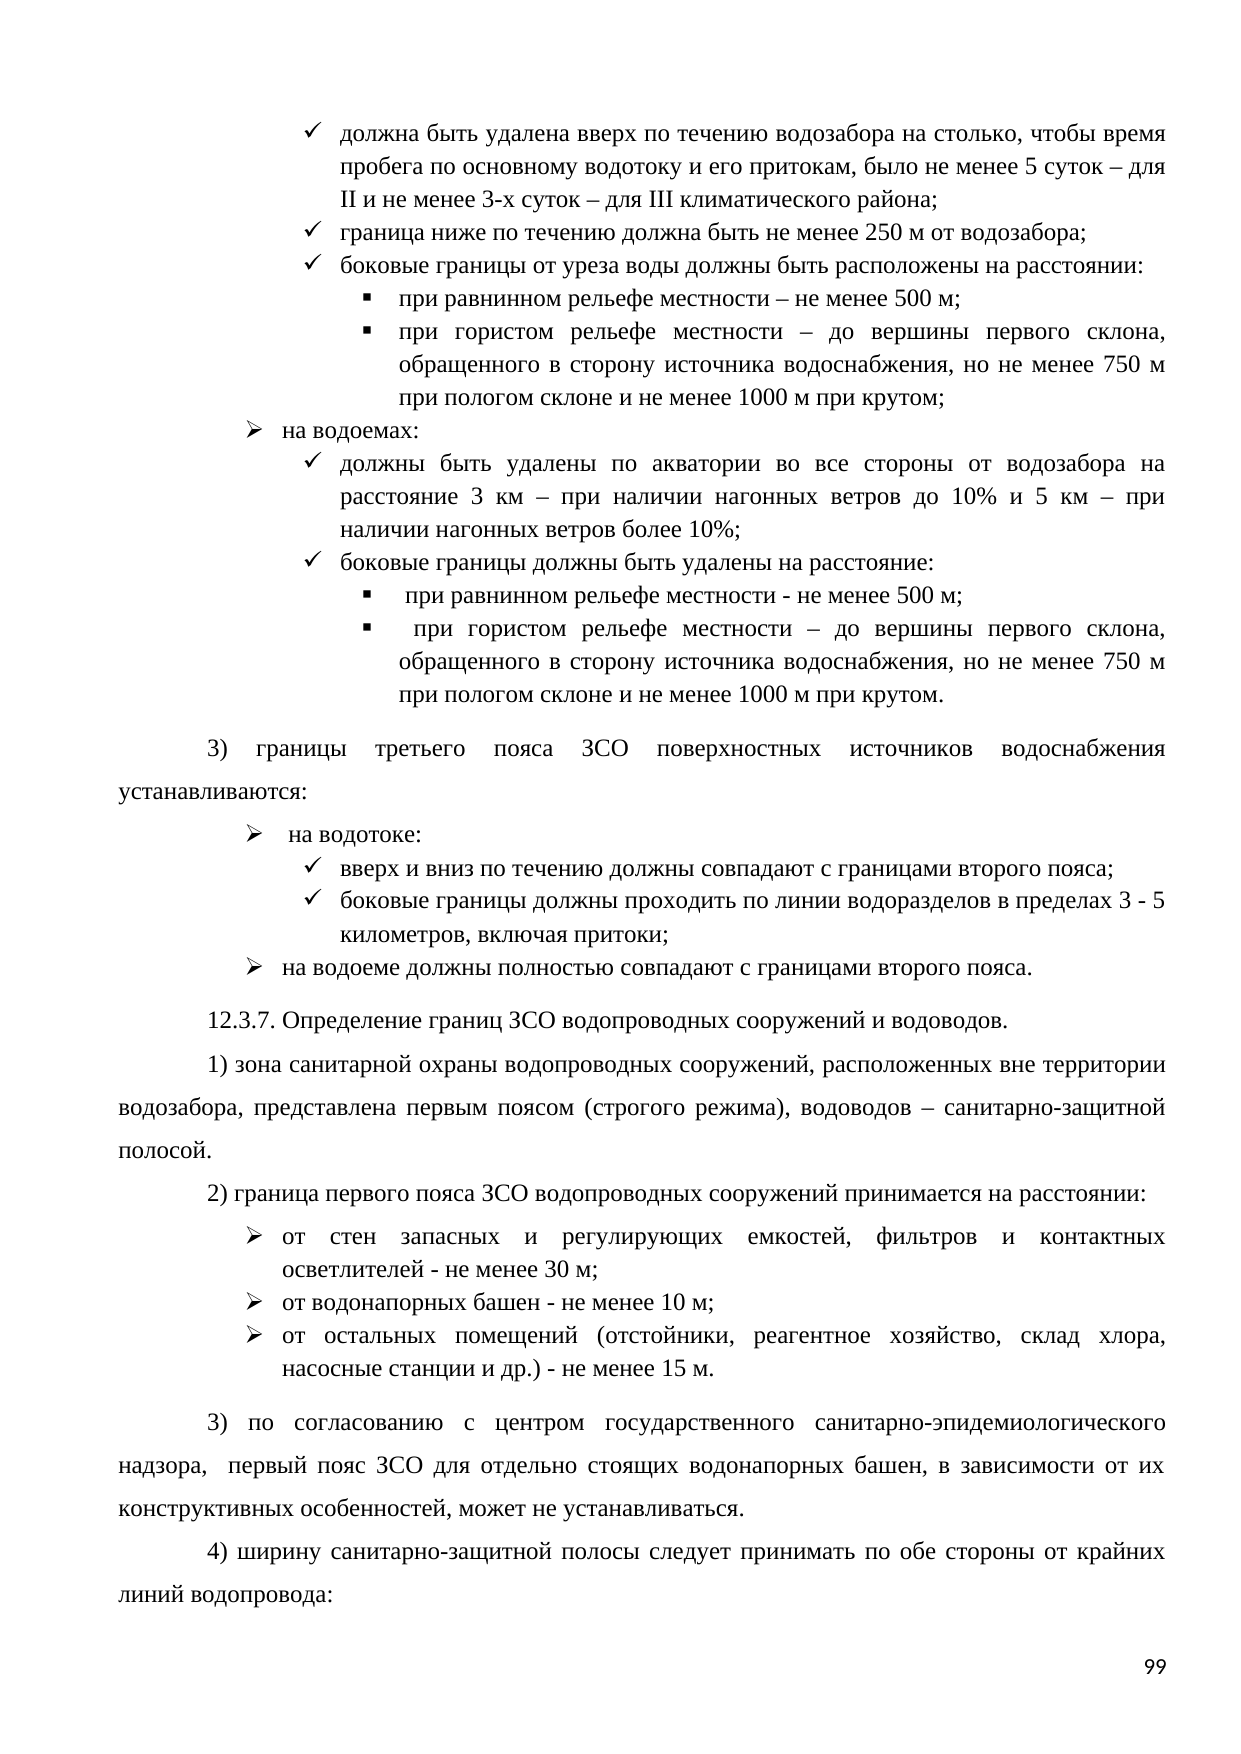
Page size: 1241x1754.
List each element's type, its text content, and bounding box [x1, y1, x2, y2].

text 12.3.7. Определение границ ЗСО водопроводных сооружений и водоводов. [118, 1006, 1167, 1034]
list от стен запасных и регулирующих емкостей, фильтров и контактных осветлителей - не менее 30 м; [244, 1221, 1167, 1283]
text 3) по согласованию с центром государственного санитарно-эпидемиологического надзора, первый пояс ЗСО для отдельно стоящих водонапорных башен, в зависимости от их конструктивных особенностей, может не устанавливаться. [118, 1407, 1167, 1522]
list на водоеме должны полностью совпадают с границами второго пояса. [244, 952, 1167, 980]
list от водонапорных башен - не менее 10 м; [244, 1287, 1167, 1316]
list на водоемах: [244, 415, 1167, 444]
list при равнинном рельефе местности – не менее 500 м; [361, 283, 1167, 312]
list при равнинном рельефе местности - не менее 500 м; [361, 580, 1167, 609]
list при гористом рельефе местности – до вершины первого склона, обращенного в сторону источника водоснабжения, но не менее 750 м при пологом склоне и не менее 1000 м при крутом; [361, 316, 1167, 411]
list граница ниже по течению должна быть не менее 250 м от водозабора; [302, 217, 1167, 246]
list от остальных помещений (отстойники, реагентное хозяйство, склад хлора, насосные станции и др.) - не менее 15 м. [244, 1320, 1167, 1382]
list должны быть удалены по акватории во все стороны от водозабора на расстояние 3 км – при наличии нагонных ветров до 10% и 5 км – при наличии нагонных ветров более 10%; [302, 448, 1167, 543]
text 4) ширину санитарно-защитной полосы следует принимать по обе стороны от крайних линий водопровода: [118, 1536, 1167, 1608]
text 3) границы третьего пояса ЗСО поверхностных источников водоснабжения устанавливаются: [118, 733, 1167, 805]
list вверх и вниз по течению должны совпадают с границами второго пояса; [302, 853, 1167, 881]
list боковые границы должны проходить по линии водоразделов в пределах 3 - 5 километров, включая притоки; [302, 886, 1167, 947]
text 1) зона санитарной охраны водопроводных сооружений, расположенных вне территории водозабора, представлена первым поясом (строгого режима), водоводов – санитарно-защитной полосой. [118, 1049, 1167, 1164]
text 2) граница первого пояса ЗСО водопроводных сооружений принимается на расстоянии: [118, 1178, 1167, 1207]
list должна быть удалена вверх по течению водозабора на столько, чтобы время пробега по основному водотоку и его притокам, было не менее 5 суток – для II и не менее 3-х суток – для III климатического района; [302, 118, 1167, 213]
list при гористом рельефе местности – до вершины первого склона, обращенного в сторону источника водоснабжения, но не менее 750 м при пологом склоне и не менее 1000 м при крутом. [361, 613, 1167, 708]
list на водотоке: [244, 819, 1167, 848]
list боковые границы от уреза воды должны быть расположены на расстоянии: [302, 250, 1167, 279]
list боковые границы должны быть удалены на расстояние: [302, 547, 1167, 576]
